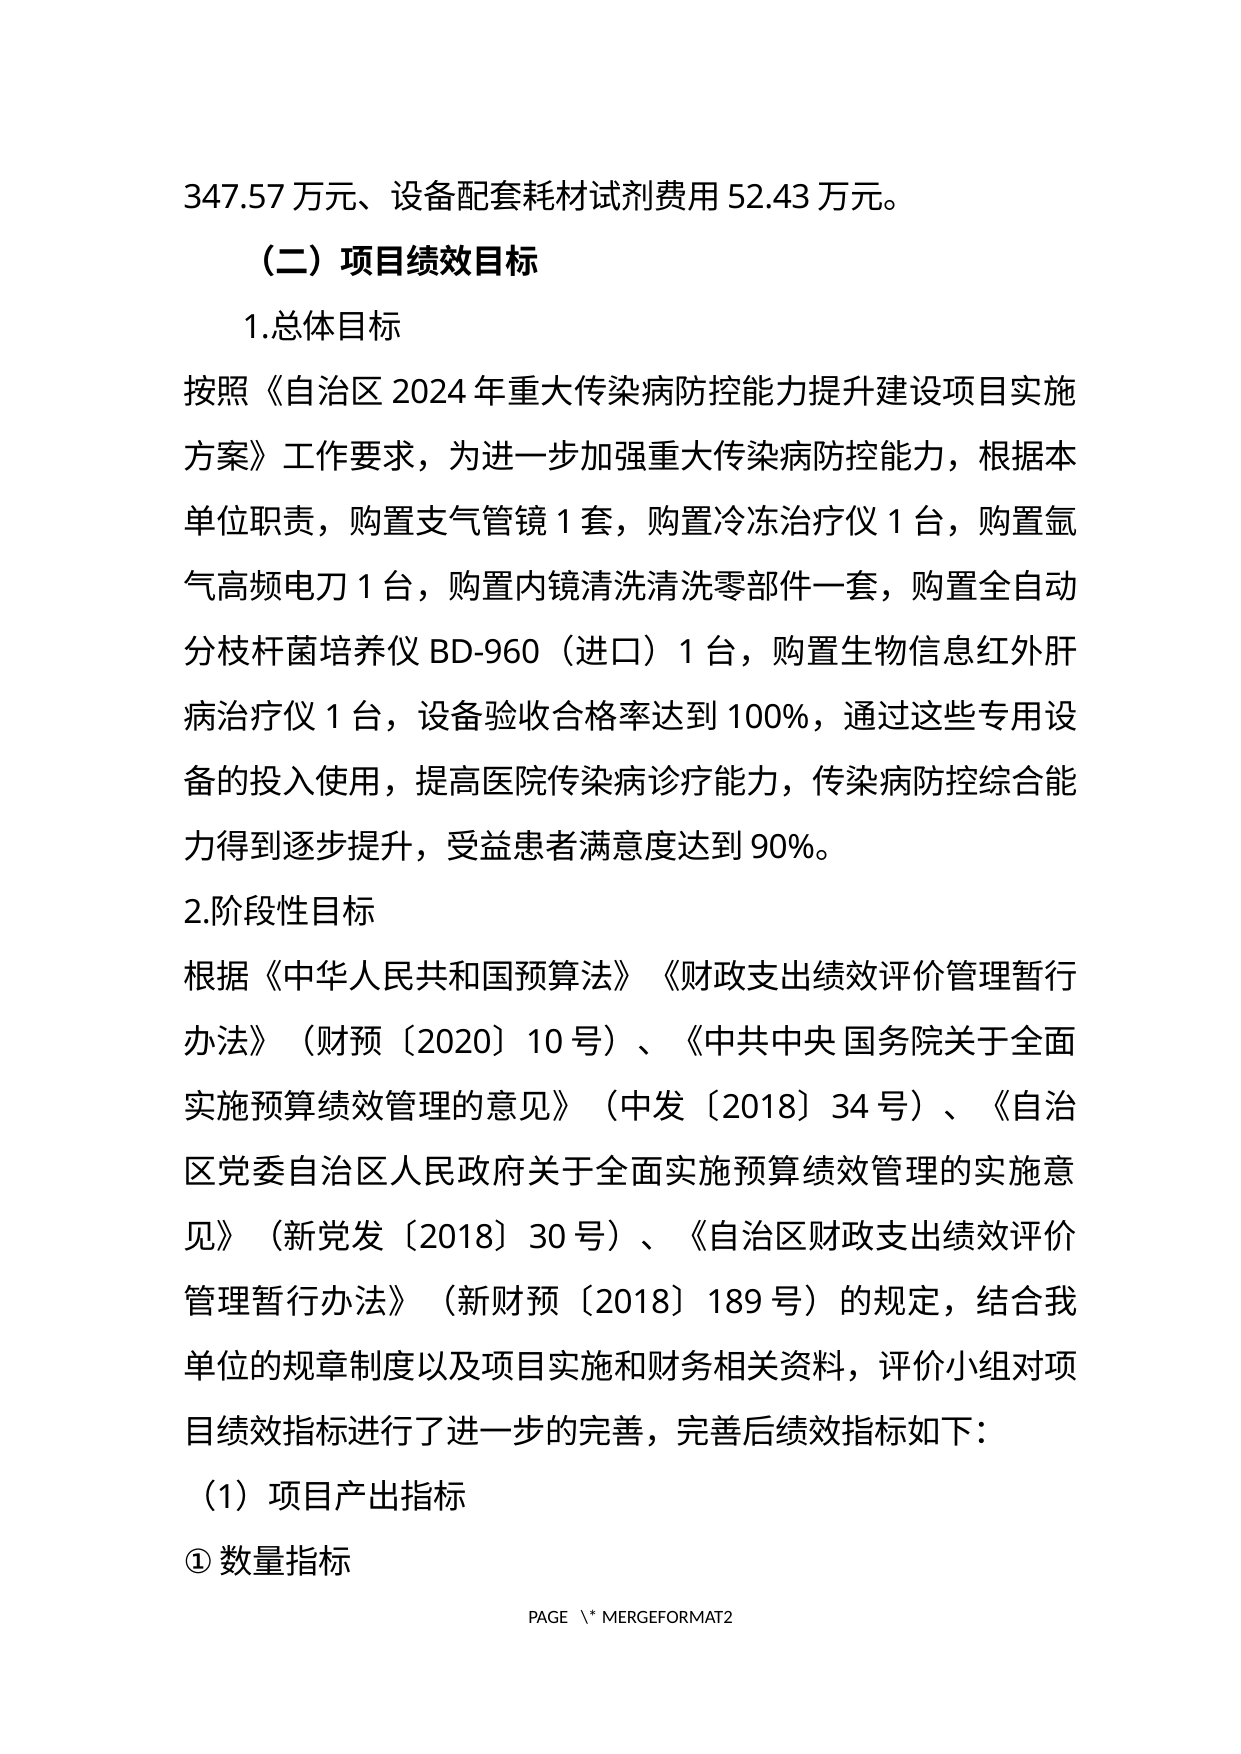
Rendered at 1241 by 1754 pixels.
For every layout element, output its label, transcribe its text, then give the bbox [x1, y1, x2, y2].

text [183, 162, 1078, 227]
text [183, 292, 1078, 1592]
text （二）项目绩效目标 [183, 227, 1078, 292]
